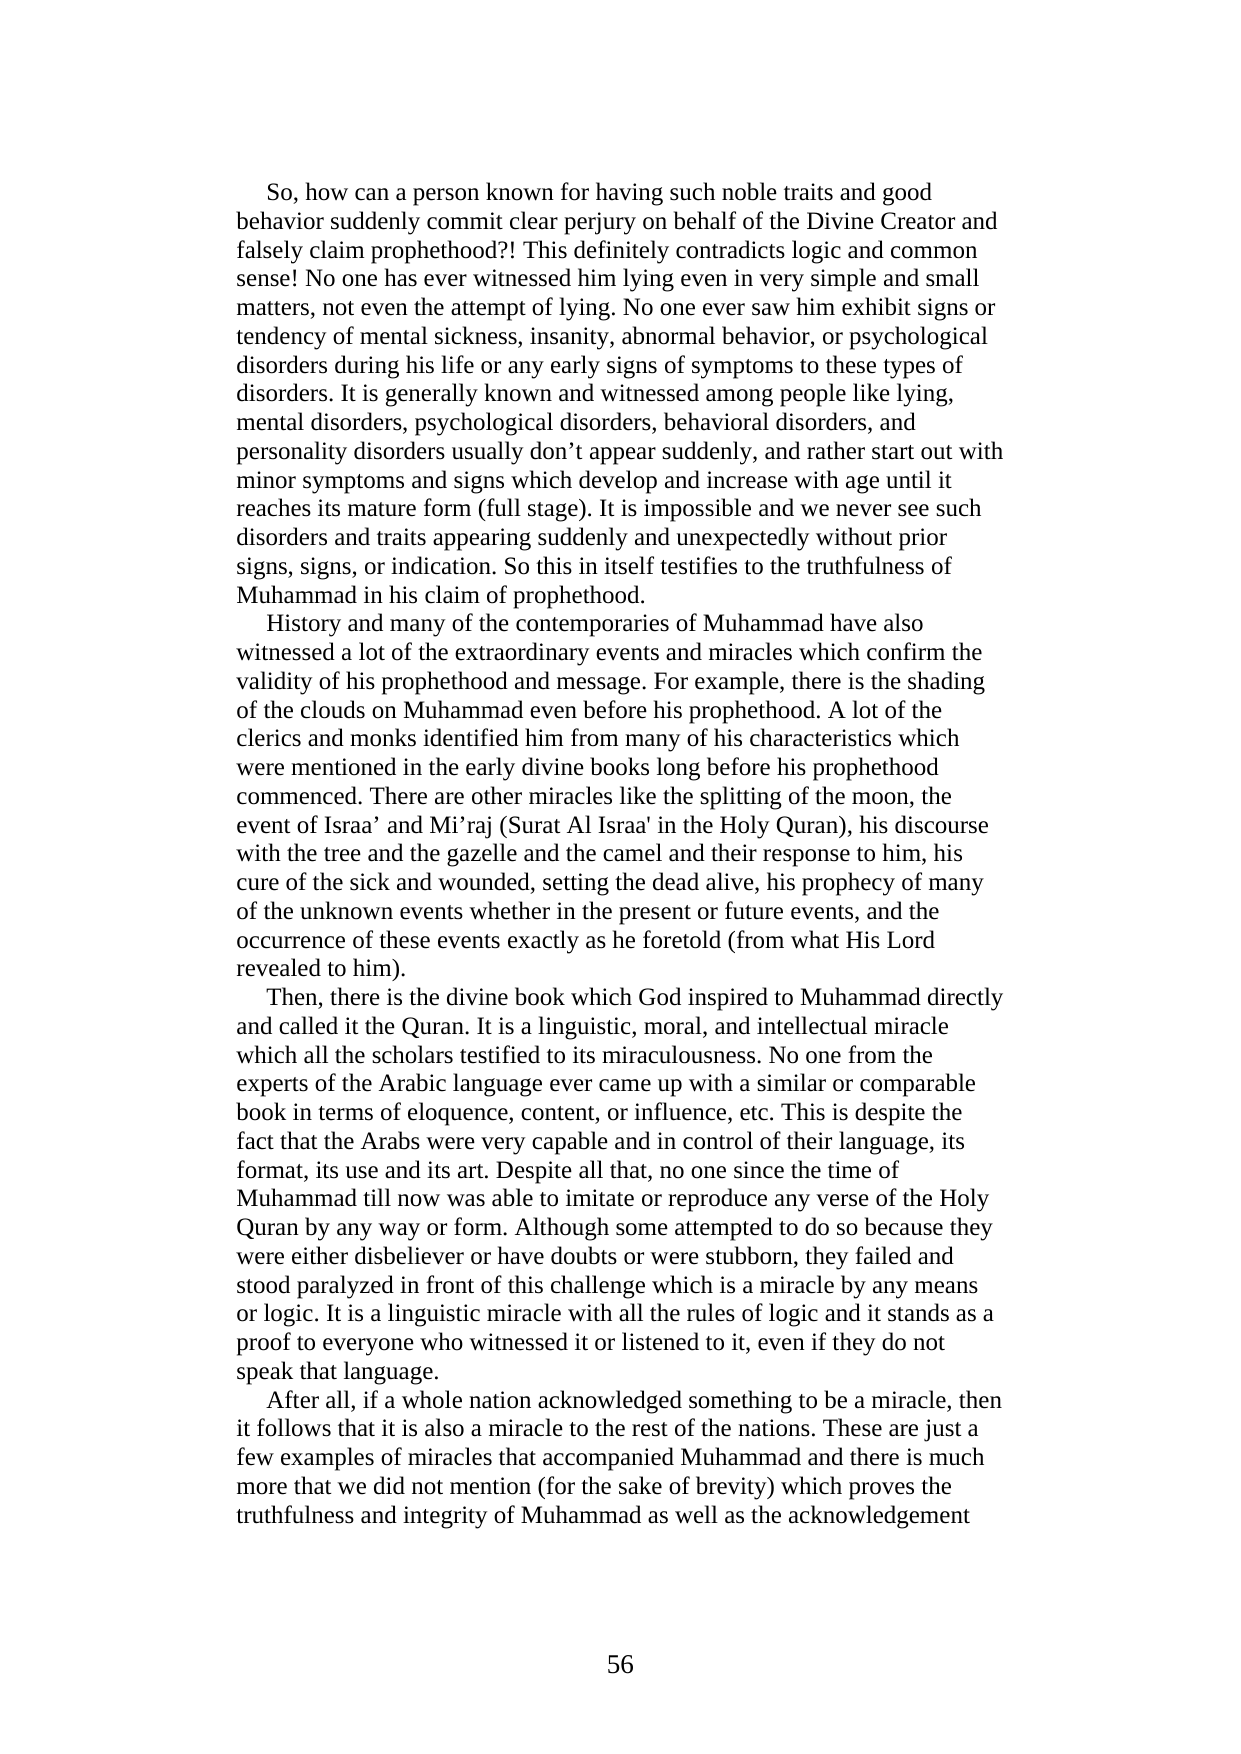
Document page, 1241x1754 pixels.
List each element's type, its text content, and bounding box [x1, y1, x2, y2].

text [236, 1385, 1004, 1528]
text History and many of the contemporaries of Muhammad have also witnessed a lot of the extraordinary events and miracles which confirm the validity of his prophethood and message. For example, there is the shading of the clouds on Muhammad even before his prophethood. A lot of the clerics and monks identified him from many of his characteristics which were mentioned in the early divine books long before his prophethood commenced. There are other miracles like the splitting of the moon, the event of Israa’ and Mi’raj (Surat Al Israa' in the Holy Quran), his discourse with the tree and the gazelle and the camel and their response to him, his cure of the sick and wounded, setting the dead alive, his prophecy of many of the unknown events whether in the present or future events, and the occurrence of these events exactly as he foretold (from what His Lord revealed to him). [236, 608, 1004, 982]
text Then, there is the divine book which God inspired to Muhammad directly and called it the Quran. It is a linguistic, moral, and intellectual miracle which all the scholars testified to its miraculousness. No one from the experts of the Arabic language ever came up with a similar or comparable book in terms of eloquence, content, or influence, etc. This is despite the fact that the Arabs were very capable and in control of their language, its format, its use and its art. Despite all that, no one since the time of Muhammad till now was able to imitate or reproduce any verse of the Holy Quran by any way or form. Although some attempted to do so because they were either disbeliever or have doubts or were stubborn, they failed and stood paralyzed in front of this challenge which is a miracle by any means or logic. It is a linguistic miracle with all the rules of logic and it stands as a proof to everyone who witnessed it or listened to it, even if they do not speak that language. [236, 982, 1004, 1385]
text So, how can a person known for having such noble traits and good behavior suddenly commit clear perjury on behalf of the Divine Creator and falsely claim prophethood?! This definitely contradicts logic and common sense! No one has ever witnessed him lying even in very simple and small matters, not even the attempt of lying. No one ever saw him exhibit signs or tendency of mental sickness, insanity, abnormal behavior, or psychological disorders during his life or any early signs of symptoms to these types of disorders. It is generally known and witnessed among people like lying, mental disorders, psychological disorders, behavioral disorders, and personality disorders usually don’t appear suddenly, and rather start out with minor symptoms and signs which develop and increase with age until it reaches its mature form (full stage). It is impossible and we never see such disorders and traits appearing suddenly and unexpectedly without prior signs, signs, or indication. So this in itself testifies to the truthfulness of Muhammad in his claim of prophethood. [236, 177, 1004, 608]
